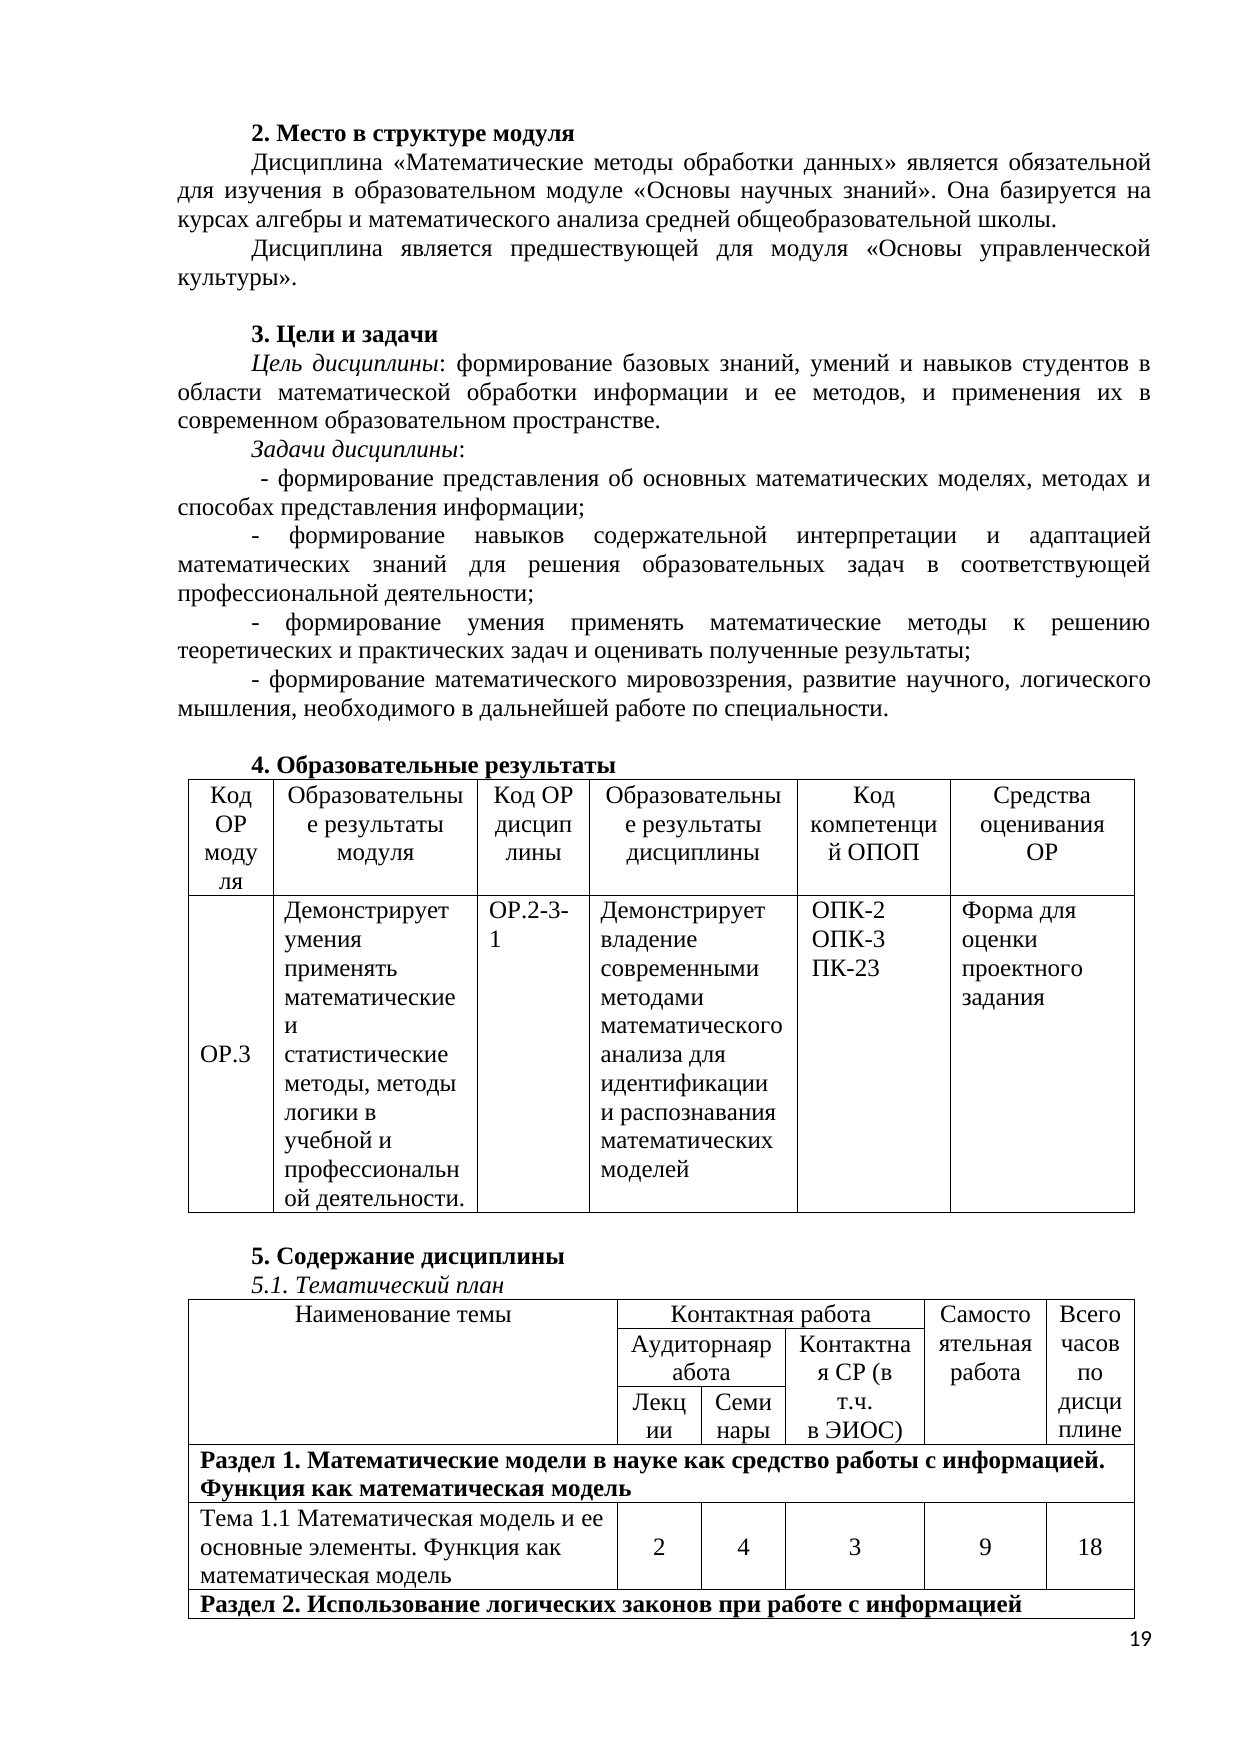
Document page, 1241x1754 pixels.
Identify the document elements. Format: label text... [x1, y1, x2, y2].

table_cell ОПК-2 ОПК-3 ПК-23 [798, 896, 950, 1212]
text 5. Содержание дисциплины [177, 1241, 1152, 1270]
text Дисциплина является предшествующей для модуля «Основы управленческой культуры». [177, 233, 1152, 291]
text 5.1. Тематический план [177, 1270, 1152, 1299]
table_cell Демонстрирует владение современными методами математического анализа для идентификации и распознавания математических моделей [590, 896, 797, 1212]
table_cell 2 [618, 1503, 701, 1589]
table_cell Раздел 1. Математические модели в науке как средство работы с информацией. Функция как математическая модель [189, 1445, 1134, 1502]
table_cell ОР.3 [189, 896, 273, 1212]
text - формирование математического мировоззрения, развитие научного, логического мышления, необходимого в дальнейшей работе по специальности. [177, 664, 1152, 722]
table_header Средства оценивания ОР [951, 780, 1134, 895]
table_cell Тема 1.1 Математическая модель и ее основные элементы. Функция как математическая модель [189, 1503, 617, 1589]
text 4. Образовательные результаты [177, 751, 1152, 779]
table_cell ОР.2-3-1 [478, 896, 589, 1212]
table_cell Аудиторнаяработа [618, 1329, 785, 1386]
table_header Код ОР модуля [189, 780, 273, 895]
table_cell 3 [786, 1503, 924, 1589]
text Дисциплина «Математические методы обработки данных» является обязательной для изучения в образовательном модуле «Основы научных знаний». Она базируется на курсах алгебры и математического анализа средней общеобразовательной школы. [177, 147, 1152, 233]
table_cell Лекции [618, 1387, 701, 1444]
table_cell 9 [925, 1503, 1046, 1589]
text - формирование умения применять математические методы к решению теоретических и практических задач и оценивать полученные результаты; [177, 607, 1152, 664]
table_header Образовательные результаты модуля [274, 780, 477, 895]
table_header Код компетенций ОПОП [798, 780, 950, 895]
text - формирование представления об основных математических моделях, методах и способах представления информации; [177, 463, 1152, 521]
table_cell Контактная СР (в т.ч. в ЭИОС) [786, 1329, 924, 1444]
table_header Код ОР дисциплины [478, 780, 589, 895]
table_header Самостоятельная работа [925, 1300, 1046, 1444]
table_cell 18 [1047, 1503, 1134, 1589]
text 3. Цели и задачи [177, 319, 1152, 348]
table_cell 4 [702, 1503, 785, 1589]
text Задачи дисциплины: [177, 434, 1152, 463]
table_cell Форма для оценки проектного задания [951, 896, 1134, 1212]
table_header Образовательные результаты дисциплины [590, 780, 797, 895]
table_cell Раздел 2. Использование логических законов при работе с информацией [189, 1590, 1134, 1618]
table_cell Семинары [702, 1387, 785, 1444]
table_cell Демонстрирует умения применять математические и статистические методы, методы логики в учебной и профессиональной деятельности. [274, 896, 477, 1212]
text 2. Место в структуре модуля [177, 118, 1152, 147]
table_header Контактная работа [618, 1300, 924, 1328]
table_header Наименование темы [189, 1300, 617, 1444]
text - формирование навыков содержательной интерпретации и адаптацией математических знаний для решения образовательных задач в соответствующей профессиональной деятельности; [177, 521, 1152, 607]
table_header Всего часов по дисциплине [1047, 1300, 1134, 1444]
text Цель дисциплины: формирование базовых знаний, умений и навыков студентов в области математической обработки информации и ее методов, и применения их в современном образовательном пространстве. [177, 348, 1152, 434]
